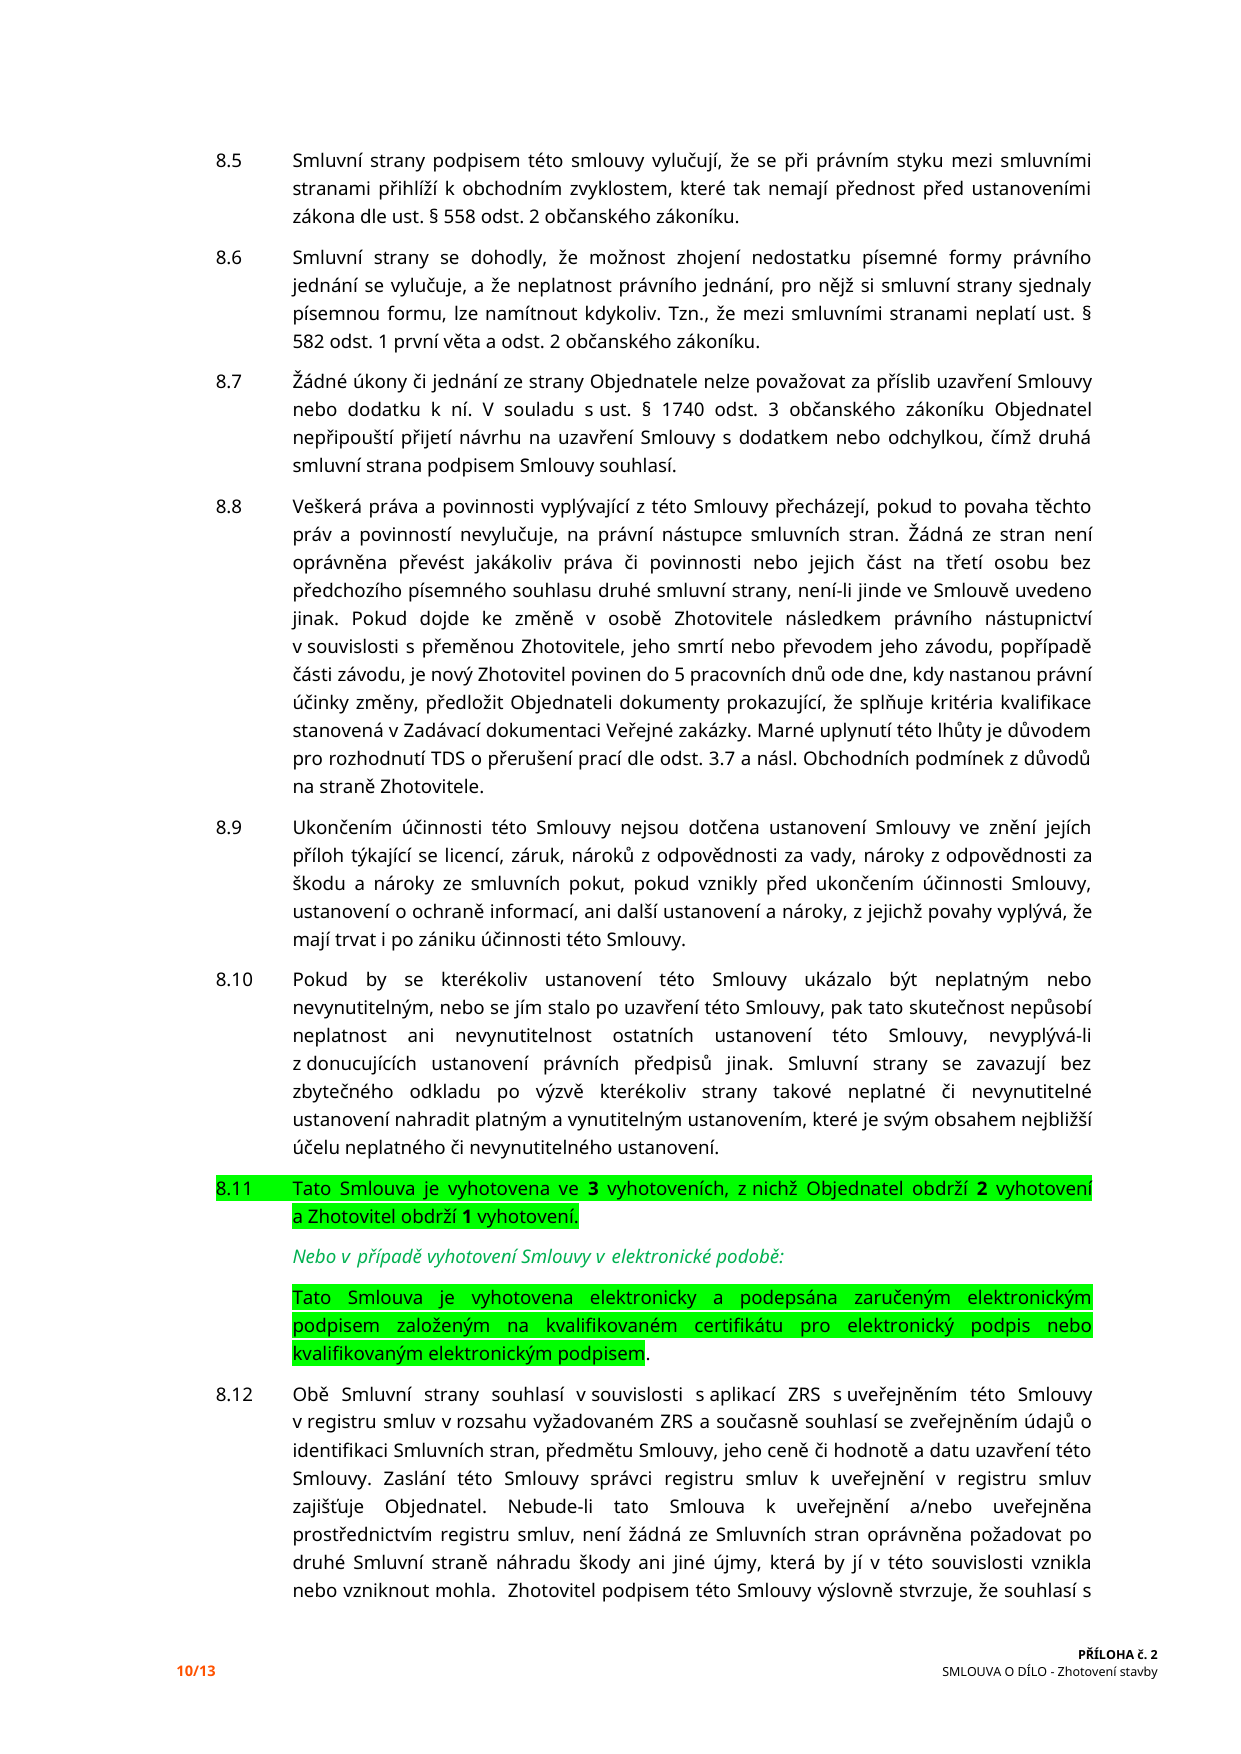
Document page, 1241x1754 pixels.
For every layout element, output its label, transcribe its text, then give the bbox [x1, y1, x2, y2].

text Tato Smlouva je vyhotovena ve 3 vyhotoveních, z nichž Objednatel obdrží 2 vyhotovení a Zhotovitel obdrží 1 vyhotovení. [216, 1175, 1093, 1229]
text Pokud by se kterékoliv ustanovení této Smlouvy ukázalo být neplatným nebo nevynutitelným, nebo se jím stalo po uzavření této Smlouvy, pak tato skutečnost nepůsobí neplatnost ani nevynutitelnost ostatních ustanovení této Smlouvy, nevyplývá-li z donucujících ustanovení právních předpisů jinak. Smluvní strany se zavazují bez zbytečného odkladu po výzvě kterékoliv strany takové neplatné či nevynutitelné ustanovení nahradit platným a vynutitelným ustanovením, které je svým obsahem nejbližší účelu neplatného či nevynutitelného ustanovení. [216, 967, 1093, 1160]
text Žádné úkony či jednání ze strany Objednatele nelze považovat za příslib uzavření Smlouvy nebo dodatku k ní. V souladu s ust. § 1740 odst. 3 občanského zákoníku Objednatel nepřipouští přijetí návrhu na uzavření Smlouvy s dodatkem nebo odchylkou, čímž druhá smluvní strana podpisem Smlouvy souhlasí. [216, 369, 1093, 478]
text Smluvní strany se dohodly, že možnost zhojení nedostatku písemné formy právního jednání se vylučuje, a že neplatnost právního jednání, pro nějž si smluvní strany sjednaly písemnou formu, lze namítnout kdykoliv. Tzn., že mezi smluvními stranami neplatí ust. § 582 odst. 1 první věta a odst. 2 občanského zákoníku. [216, 244, 1093, 354]
text Ukončením účinnosti této Smlouvy nejsou dotčena ustanovení Smlouvy ve znění jejích příloh týkající se licencí, záruk, nároků z odpovědnosti za vady, nároky z odpovědnosti za škodu a nároky ze smluvních pokut, pokud vznikly před ukončením účinnosti Smlouvy, ustanovení o ochraně informací, ani další ustanovení a nároky, z jejichž povahy vyplývá, že mají trvat i po zániku účinnosti této Smlouvy. [216, 814, 1093, 952]
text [216, 1381, 1093, 1602]
list Nebo v případě vyhotovení Smlouvy v elektronické podobě: [292, 1244, 1093, 1269]
text Veškerá práva a povinnosti vyplývající z této Smlouvy přecházejí, pokud to povaha těchto práv a povinností nevylučuje, na právní nástupce smluvních stran. Žádná ze stran není oprávněna převést jakákoliv práva či povinnosti nebo jejich část na třetí osobu bez předchozího písemného souhlasu druhé smluvní strany, není-li jinde ve Smlouvě uvedeno jinak. Pokud dojde ke změně v osobě Zhotovitele následkem právního nástupnictví v souvislosti s přeměnou Zhotovitele, jeho smrtí nebo převodem jeho závodu, popřípadě části závodu, je nový Zhotovitel povinen do 5 pracovních dnů ode dne, kdy nastanou právní účinky změny, předložit Objednateli dokumenty prokazující, že splňuje kritéria kvalifikace stanovená v Zadávací dokumentaci Veřejné zakázky. Marné uplynutí této lhůty je důvodem pro rozhodnutí TDS o přerušení prací dle odst. 3.7 a násl. Obchodních podmínek z důvodů na straně Zhotovitele. [216, 493, 1093, 799]
text Smluvní strany podpisem této smlouvy vylučují, že se při právním styku mezi smluvními stranami přihlíží k obchodním zvyklostem, které tak nemají přednost před ustanoveními zákona dle ust. § 558 odst. 2 občanského zákoníku. [216, 147, 1093, 229]
list Tato Smlouva je vyhotovena elektronicky a podepsána zaručeným elektronickým podpisem založeným na kvalifikovaném certifikátu pro elektronický podpis nebo kvalifikovaným elektronickým podpisem. [292, 1338, 1093, 1366]
